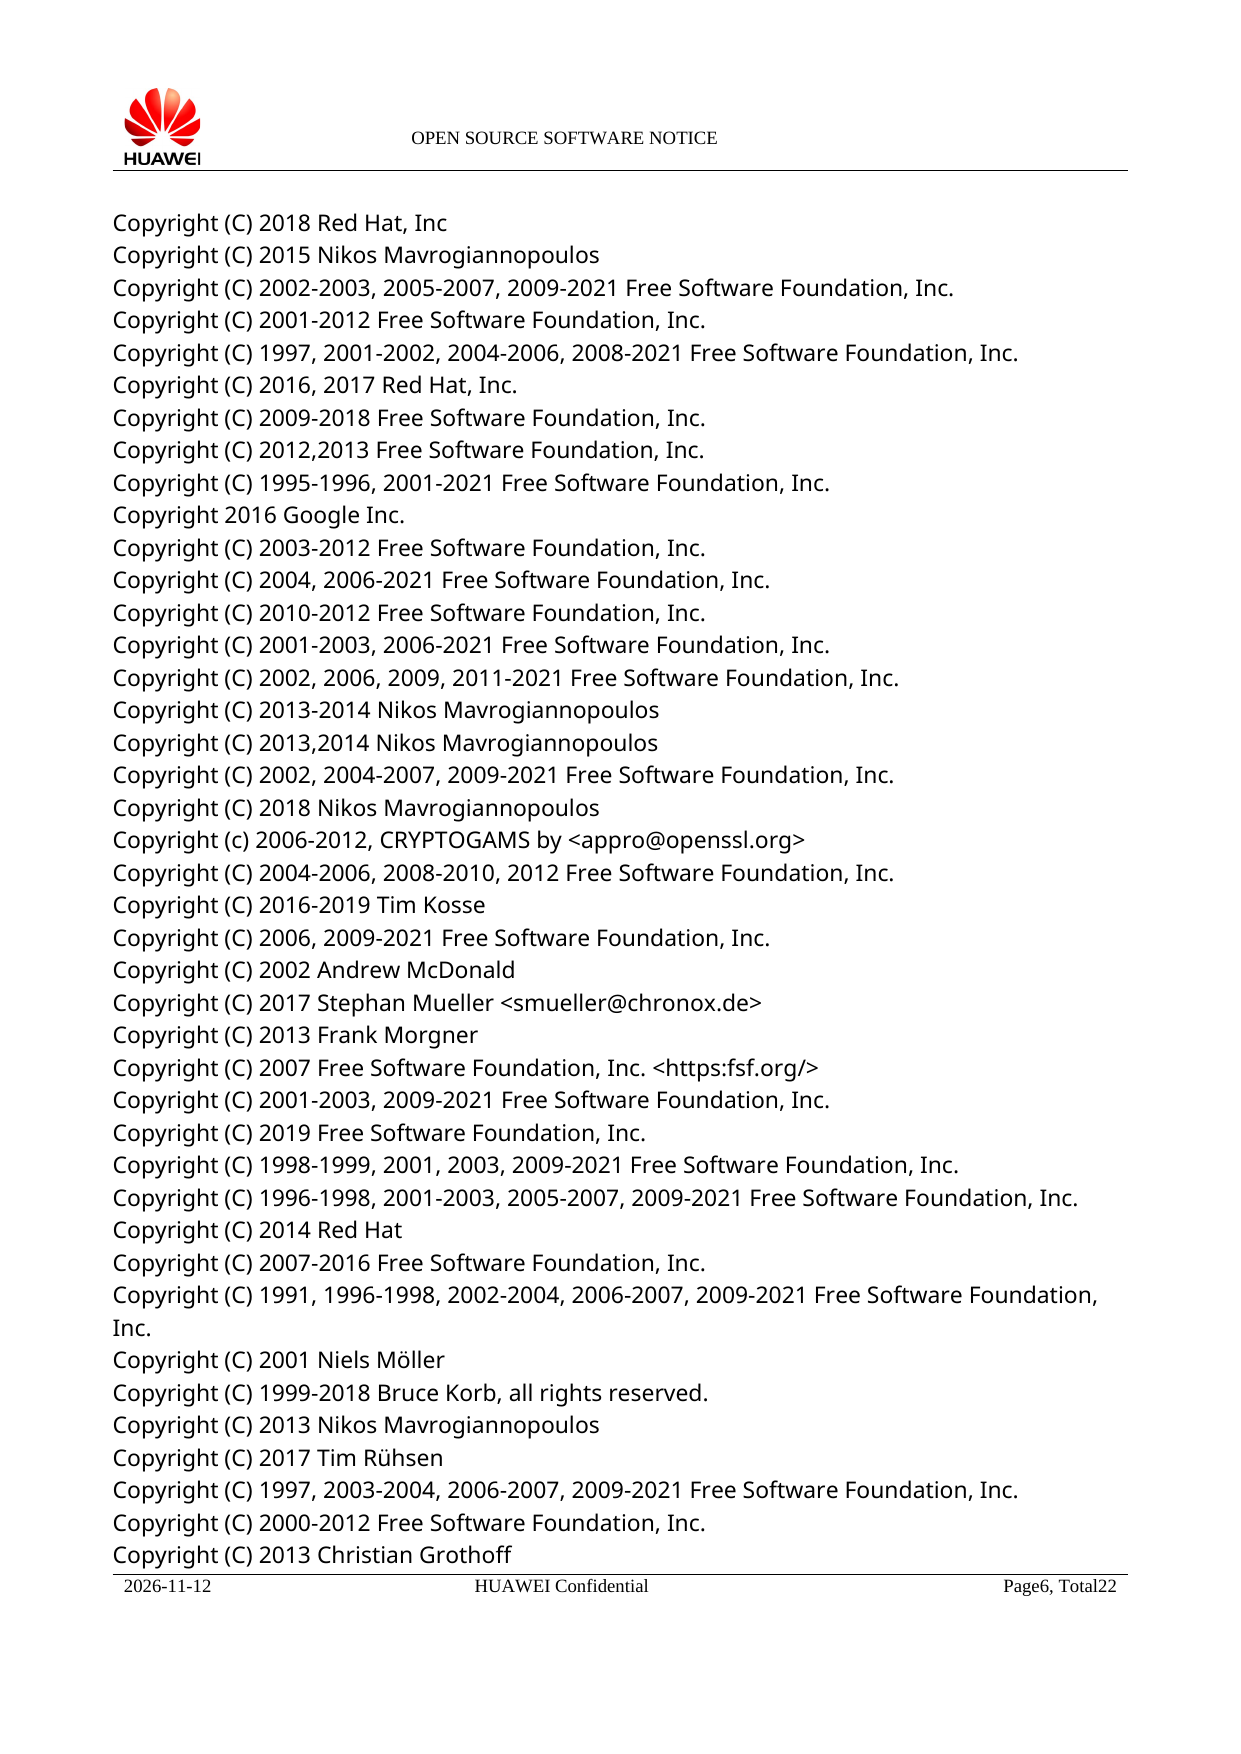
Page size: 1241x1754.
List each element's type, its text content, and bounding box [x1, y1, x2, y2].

picture [124, 88, 201, 165]
